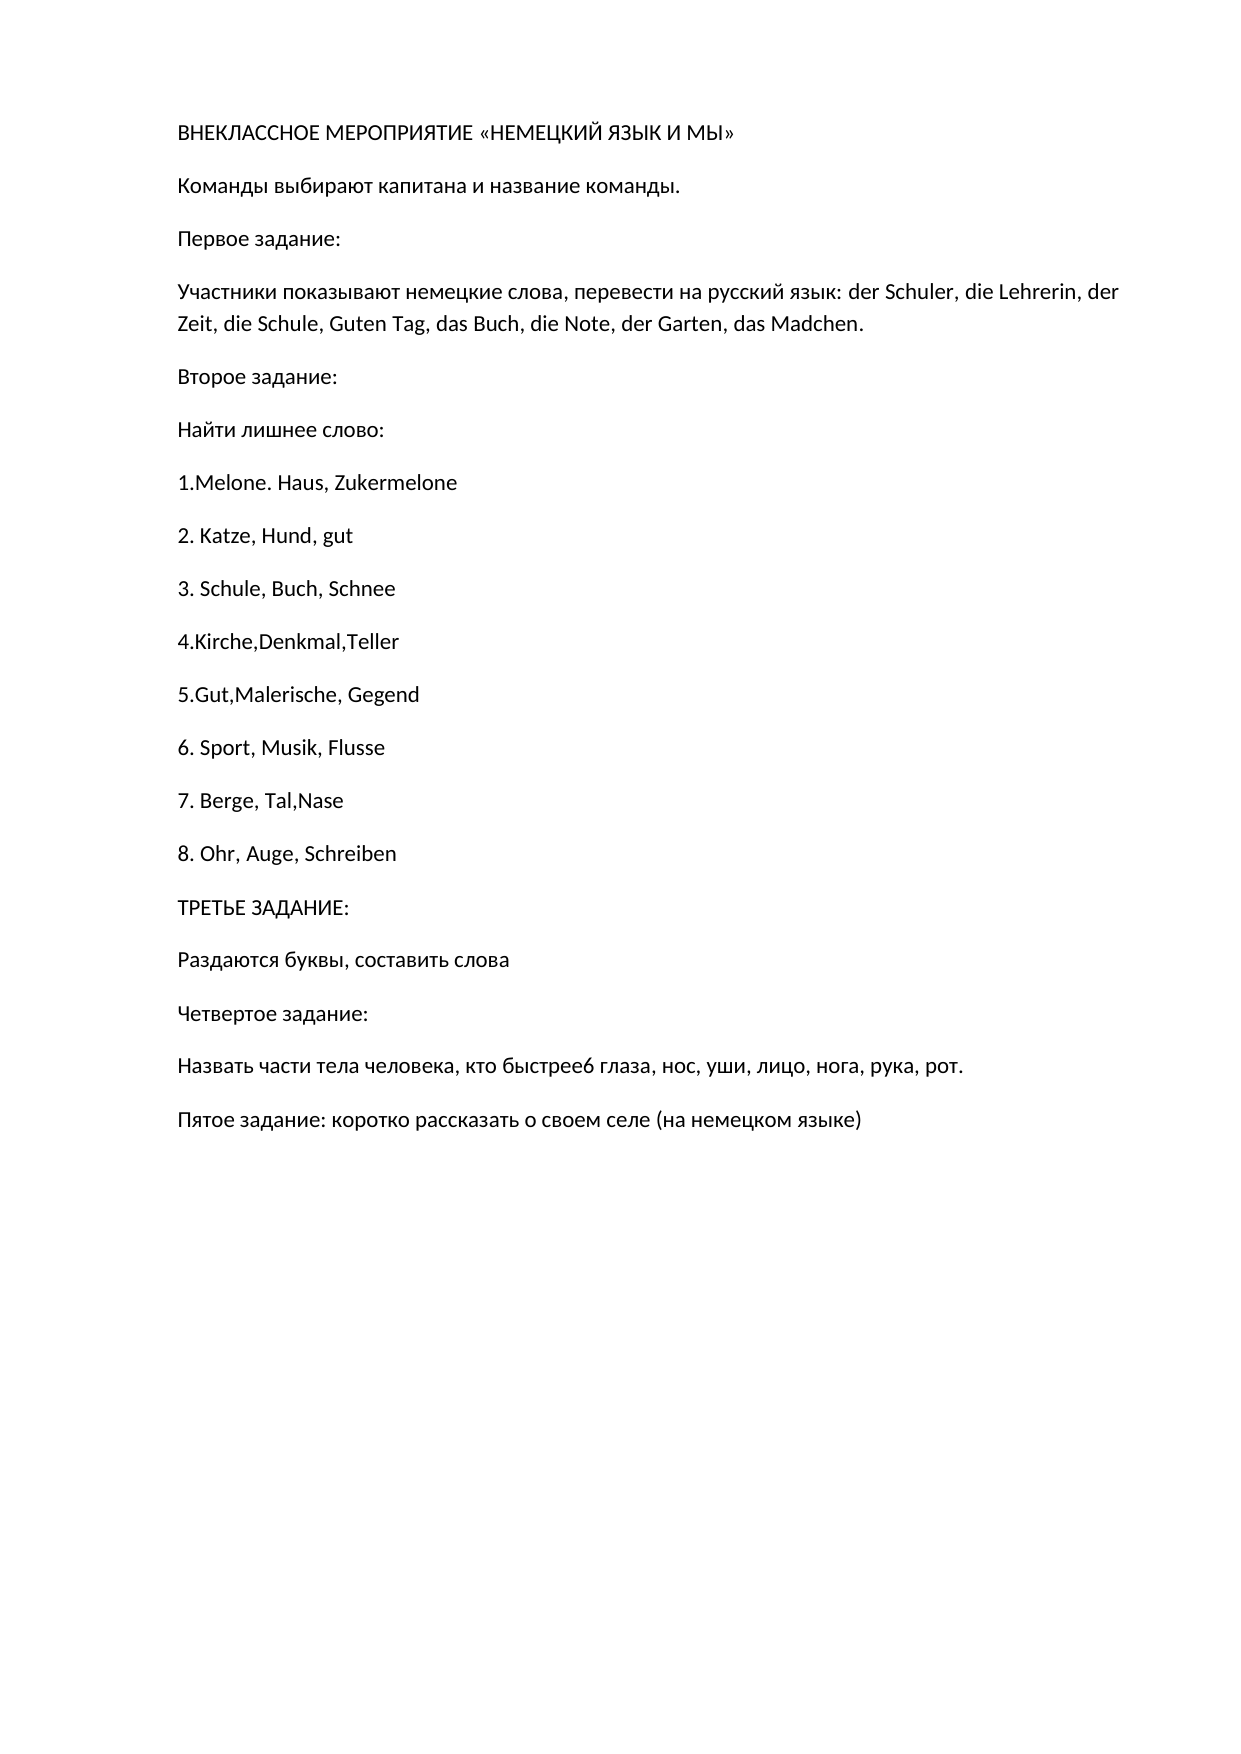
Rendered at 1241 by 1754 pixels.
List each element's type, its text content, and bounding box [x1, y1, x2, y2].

text 7. Berge, Tal,Nase [177, 787, 1152, 814]
text 6. Sport, Musik, Flusse [177, 733, 1152, 762]
text Назвать части тела человека, кто быстрее6 глаза, нос, уши, лицо, нога, рука, рот. [177, 1052, 1152, 1080]
text Четвертое задание: [177, 999, 1152, 1027]
text 2. Katze, Hund, gut [177, 521, 1152, 549]
text 4.Kirche,Denkmal,Teller [177, 627, 1152, 656]
text 5.Gut,Malerische, Gegend [177, 681, 1152, 708]
text Раздаются буквы, составить слова [177, 946, 1152, 974]
text Команды выбирают капитана и название команды. [177, 171, 1152, 199]
text Найти лишнее слово: [177, 415, 1152, 443]
text 3. Schule, Buch, Schnee [177, 574, 1152, 602]
text 8. Ohr, Auge, Schreiben [177, 839, 1152, 868]
text Пятое задание: коротко рассказать о своем селе (на немецком языке) [177, 1105, 1152, 1133]
text Участники показывают немецкие слова, перевести на русский язык: der Schuler, die Lehrerin, der Zeit, die Schule, Guten Tag, das Buch, die Note, der Garten, das Madchen. [177, 277, 1152, 337]
text ТРЕТЬЕ ЗАДАНИЕ: [177, 893, 1152, 921]
text Второе задание: [177, 362, 1152, 390]
text ВНЕКЛАССНОЕ МЕРОПРИЯТИЕ «НЕМЕЦКИЙ ЯЗЫК И МЫ» [177, 118, 1152, 146]
text 1.Melone. Haus, Zukermelone [177, 468, 1152, 496]
text Первое задание: [177, 224, 1152, 252]
